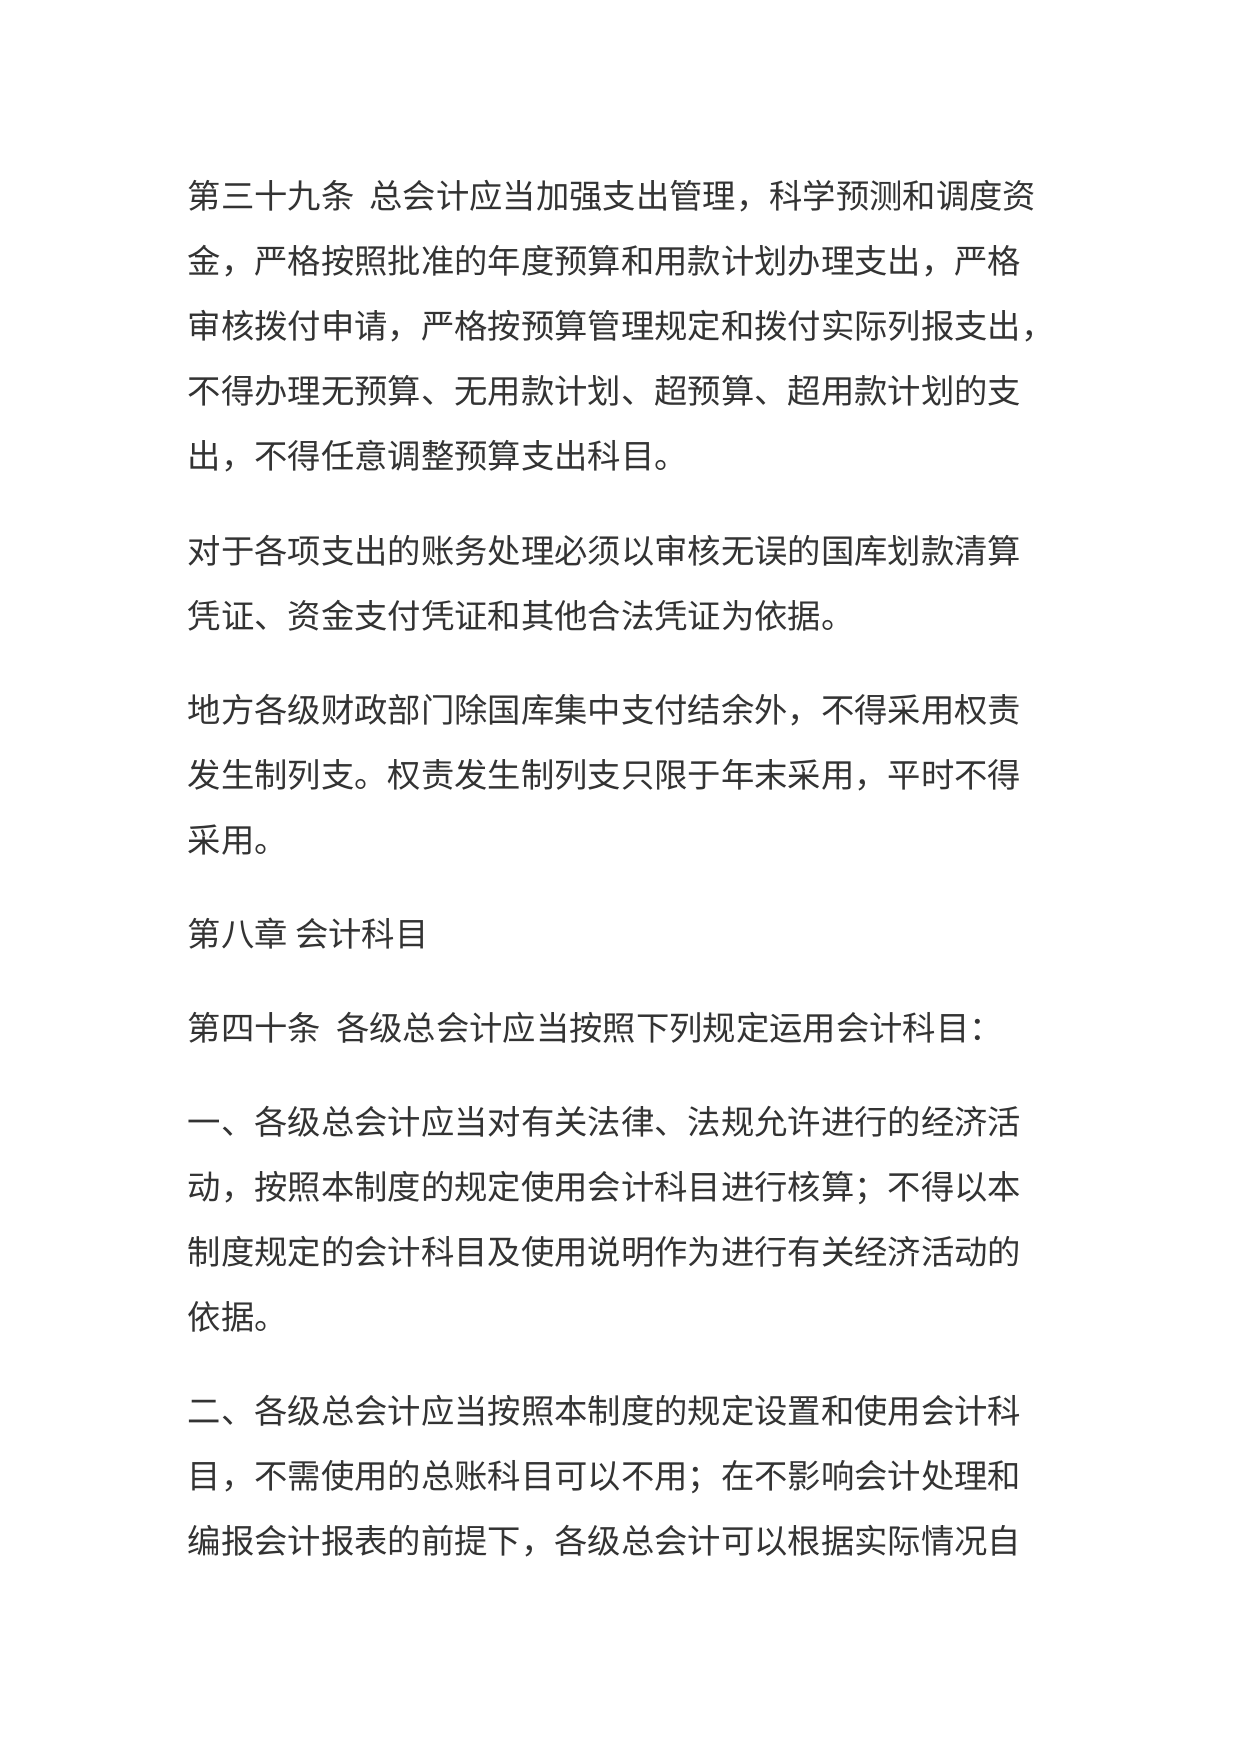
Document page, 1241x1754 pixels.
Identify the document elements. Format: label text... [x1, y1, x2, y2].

text 第三十九条 总会计应当加强支出管理，科学预测和调度资金，严格按照批准的年度预算和用款计划办理支出，严格审核拨付申请，严格按预算管理规定和拨付实际列报支出，不得办理无预算、无用款计划、超预算、超用款计划的支出，不得任意调整预算支出科目。 [187, 162, 1053, 487]
text 一、各级总会计应当对有关法律、法规允许进行的经济活动，按照本制度的规定使用会计科目进行核算；不得以本制度规定的会计科目及使用说明作为进行有关经济活动的依据。 [187, 1088, 1053, 1348]
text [187, 1377, 1053, 1572]
text 第八章 会计科目 [187, 899, 1053, 964]
text 地方各级财政部门除国库集中支付结余外，不得采用权责发生制列支。权责发生制列支只限于年末采用，平时不得采用。 [187, 675, 1053, 870]
text 第四十条 各级总会计应当按照下列规定运用会计科目： [187, 994, 1053, 1059]
text 对于各项支出的账务处理必须以审核无误的国库划款清算凭证、资金支付凭证和其他合法凭证为依据。 [187, 516, 1053, 646]
